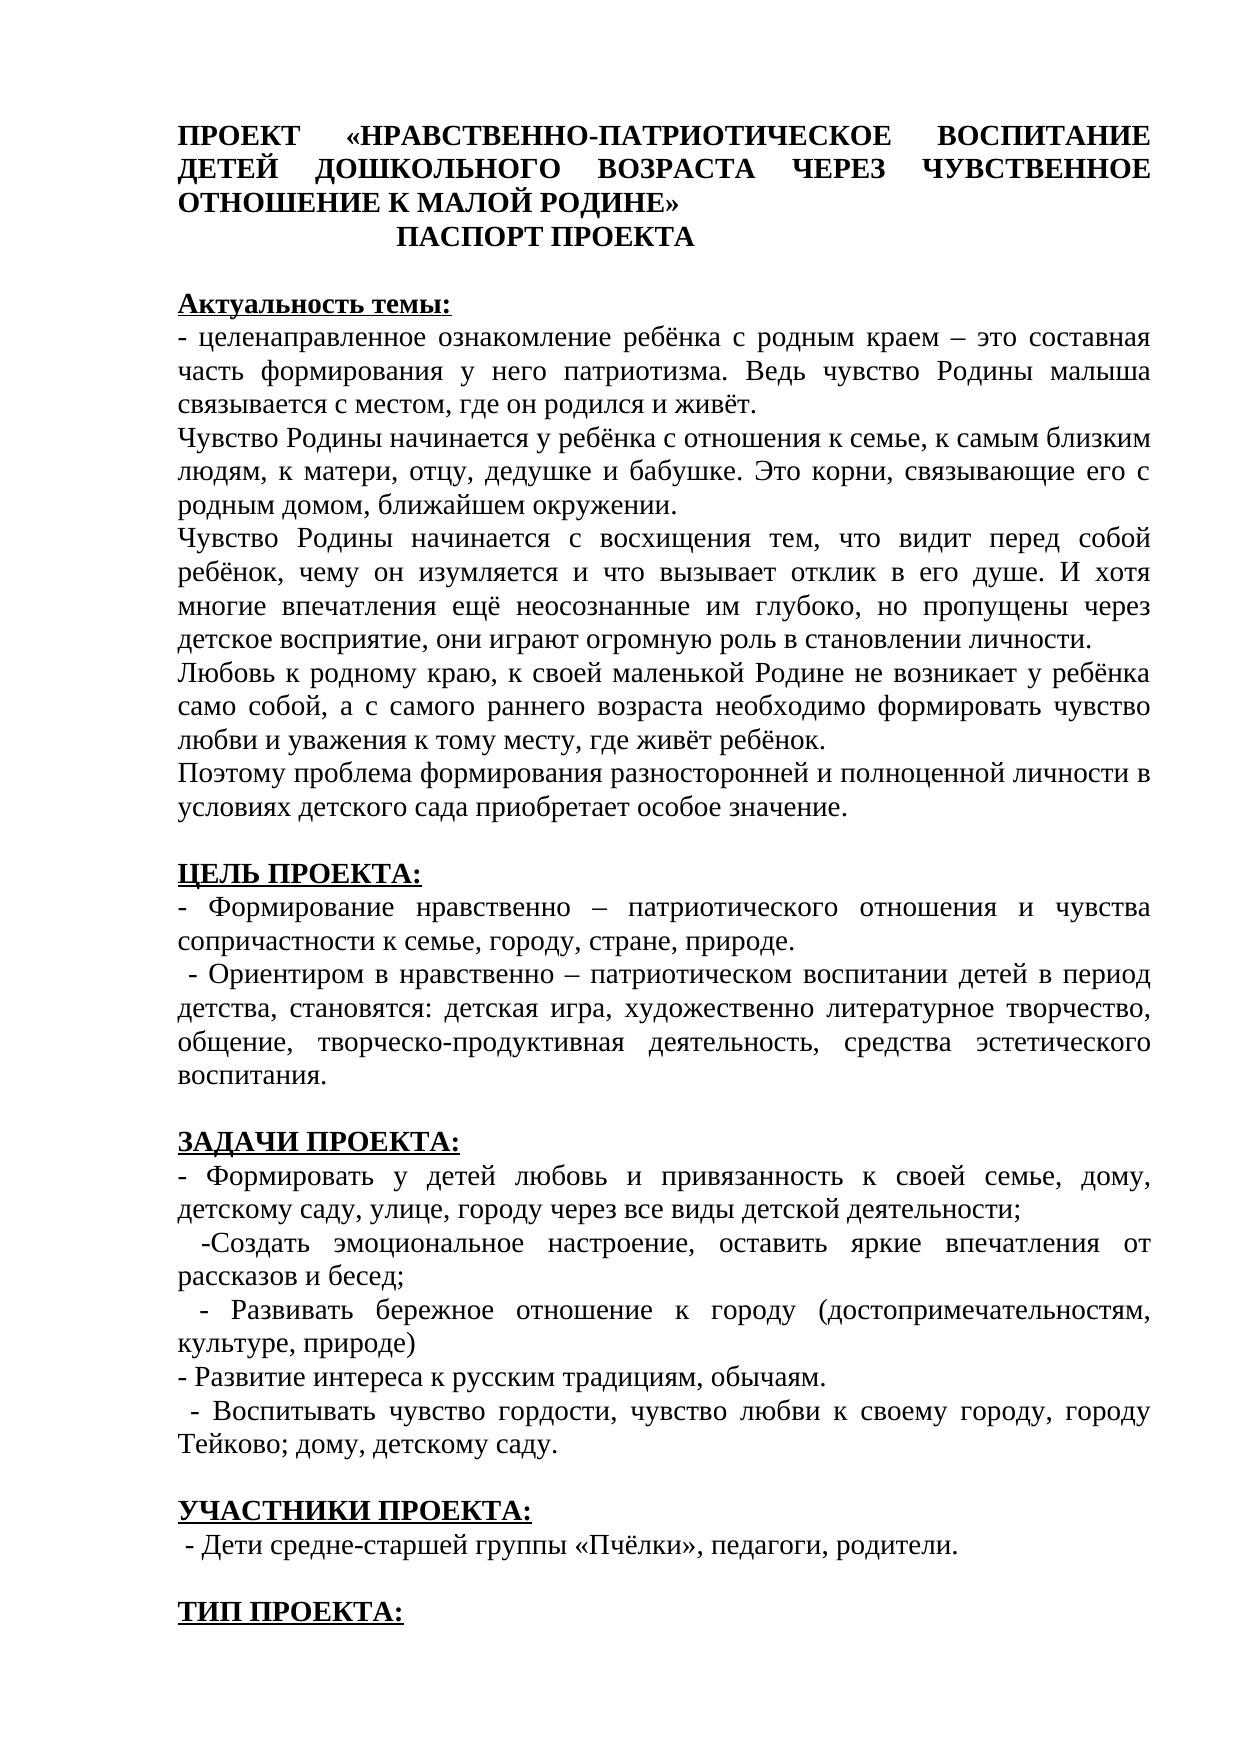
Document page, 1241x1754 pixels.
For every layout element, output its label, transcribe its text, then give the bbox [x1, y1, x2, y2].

text - Ориентиром в нравственно – патриотическом воспитании детей в период детства, становятся: детская игра, художественно литературное творчество, общение, творческо-продуктивная деятельность, средства эстетического воспитания. [177, 957, 1152, 1091]
text УЧАСТНИКИ ПРОЕКТА: [177, 1493, 1152, 1527]
text Поэтому проблема формирования разносторонней и полноценной личности в условиях детского сада приобретает особое значение. [177, 755, 1152, 822]
text ПРОЕКТ «НРАВСТВЕННО-ПАТРИОТИЧЕСКОЕ ВОСПИТАНИЕ ДЕТЕЙ ДОШКОЛЬНОГО ВОЗРАСТА ЧЕРЕЗ ЧУВСТВЕННОЕ ОТНОШЕНИЕ К МАЛОЙ РОДИНЕ» [177, 118, 1152, 219]
text Чувство Родины начинается у ребёнка с отношения к семье, к самым близким людям, к матери, отцу, дедушке и бабушке. Это корни, связывающие его с родным домом, ближайшем окружении. [177, 420, 1152, 521]
text ЗАДАЧИ ПРОЕКТА: [177, 1124, 1152, 1158]
text - Формирование нравственно – патриотического отношения и чувства сопричастности к семье, городу, стране, природе. [177, 889, 1152, 957]
text - Воспитывать чувство гордости, чувство любви к своему городу, городу Тейково; дому, детскому саду. [177, 1393, 1152, 1460]
text Чувство Родины начинается с восхищения тем, что видит перед собой ребёнок, чему он изумляется и что вызывает отклик в его душе. И хотя многие впечатления ещё неосознанные им глубоко, но пропущены через детское восприятие, они играют огромную роль в становлении личности. [177, 521, 1152, 655]
text - Развивать бережное отношение к городу (достопримечательностям, культуре, природе) [177, 1292, 1152, 1359]
text - целенаправленное ознакомление ребёнка с родным краем – это составная часть формирования у него патриотизма. Ведь чувство Родины малыша связывается с местом, где он родился и живёт. [177, 319, 1152, 420]
text ЦЕЛЬ ПРОЕКТА: [177, 856, 1152, 889]
text Актуальность темы: [177, 286, 1152, 319]
text ПАСПОРТ ПРОЕКТА [177, 219, 1152, 252]
text - Развитие интереса к русским традициям, обычаям. [177, 1359, 1152, 1393]
text - Формировать у детей любовь и привязанность к своей семье, дому, детскому саду, улице, городу через все виды детской деятельности; [177, 1158, 1152, 1225]
text Любовь к родному краю, к своей маленькой Родине не возникает у ребёнка само собой, а с самого раннего возраста необходимо формировать чувство любви и уважения к тому месту, где живёт ребёнок. [177, 655, 1152, 755]
text -Создать эмоциональное настроение, оставить яркие впечатления от рассказов и бесед; [177, 1225, 1152, 1292]
text - Дети средне-старшей группы «Пчёлки», педагоги, родители. [177, 1527, 1152, 1560]
text ТИП ПРОЕКТА: [177, 1594, 1152, 1627]
